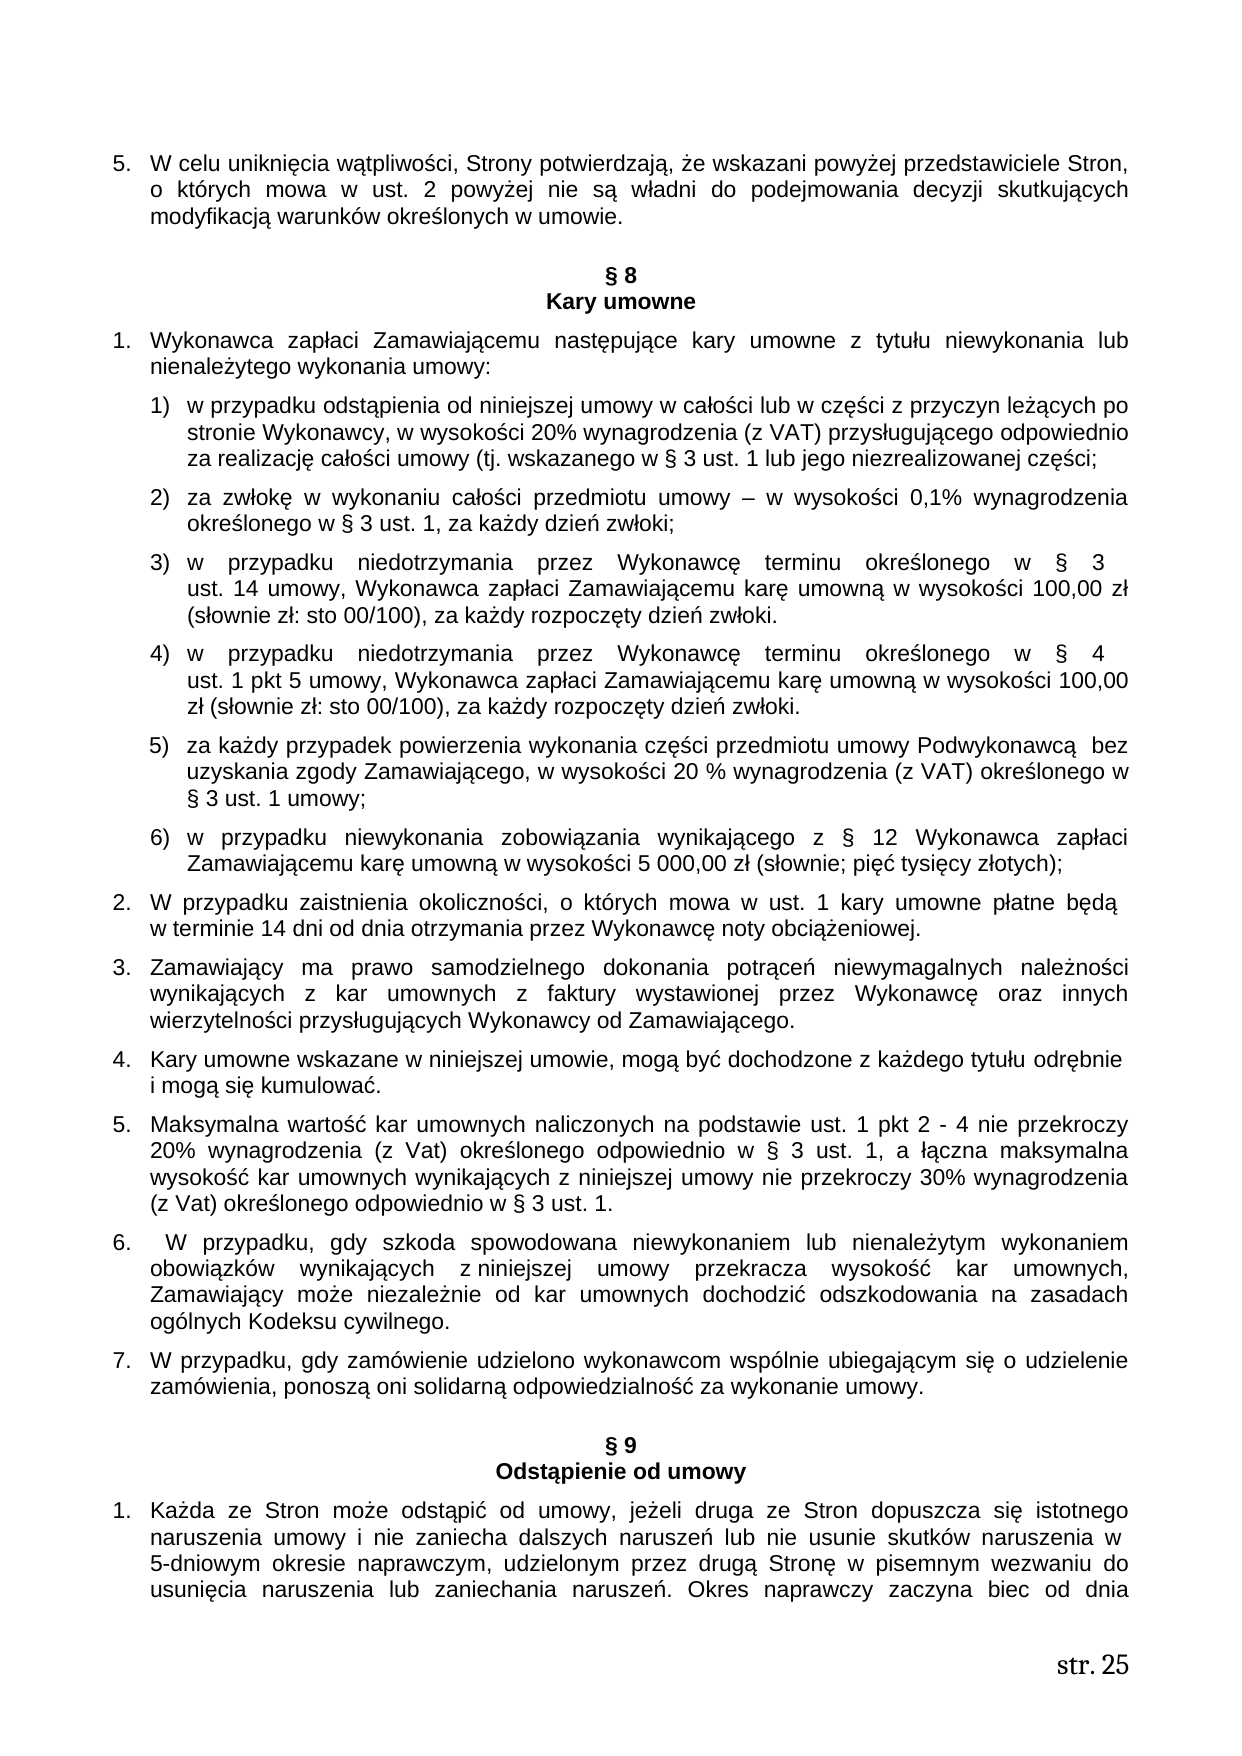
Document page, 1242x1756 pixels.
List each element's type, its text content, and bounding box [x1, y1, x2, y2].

list W celu uniknięcia wątpliwości, Strony potwierdzają, że wskazani powyżej przedstawiciele Stron, o których mowa w ust. 2 powyżej nie są władni do podejmowania decyzji skutkujących modyfikacją warunków określonych w umowie. [112, 150, 1129, 229]
list za zwłokę w wykonaniu całości przedmiotu umowy – w wysokości 0,1% wynagrodzenia określonego w § 3 ust. 1, za każdy dzień zwłoki; [150, 484, 1129, 536]
text Kary umowne [112, 288, 1129, 314]
list w przypadku niedotrzymania przez Wykonawcę terminu określonego w § 4 ust. 1 pkt 5 umowy, Wykonawca zapłaci Zamawiającemu karę umowną w wysokości 100,00 zł (słownie zł: sto 00/100), za każdy rozpoczęty dzień zwłoki. [150, 640, 1129, 719]
list za każdy przypadek powierzenia wykonania części przedmiotu umowy Podwykonawcą bez uzyskania zgody Zamawiającego, w wysokości 20 % wynagrodzenia (z VAT) określonego w § 3 ust. 1 umowy; [149, 732, 1129, 811]
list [112, 1497, 1129, 1602]
list W przypadku, gdy szkoda spowodowana niewykonaniem lub nienależytym wykonaniem obowiązków wynikających z niniejszej umowy przekracza wysokość kar umownych, Zamawiający może niezależnie od kar umownych dochodzić odszkodowania na zasadach ogólnych Kodeksu cywilnego. [112, 1229, 1129, 1334]
list w przypadku niedotrzymania przez Wykonawcę terminu określonego w § 3 ust. 14 umowy, Wykonawca zapłaci Zamawiającemu karę umowną w wysokości 100,00 zł (słownie zł: sto 00/100), za każdy rozpoczęty dzień zwłoki. [150, 549, 1129, 628]
list Kary umowne wskazane w niniejszej umowie, mogą być dochodzone z każdego tytułu odrębnie i mogą się kumulować. [112, 1046, 1129, 1098]
text § 8 [112, 262, 1129, 288]
list W przypadku zaistnienia okoliczności, o których mowa w ust. 1 kary umowne płatne będą w terminie 14 dni od dnia otrzymania przez Wykonawcę noty obciążeniowej. [112, 889, 1129, 941]
list w przypadku odstąpienia od niniejszej umowy w całości lub w części z przyczyn leżących po stronie Wykonawcy, w wysokości 20% wynagrodzenia (z VAT) przysługującego odpowiednio za realizację całości umowy (tj. wskazanego w § 3 ust. 1 lub jego niezrealizowanej części; [150, 392, 1129, 471]
text § 9 [112, 1432, 1129, 1458]
list w przypadku niewykonania zobowiązania wynikającego z § 12 Wykonawca zapłaci Zamawiającemu karę umowną w wysokości 5 000,00 zł (słownie; pięć tysięcy złotych); [150, 823, 1129, 876]
text Odstąpienie od umowy [112, 1458, 1129, 1484]
list Zamawiający ma prawo samodzielnego dokonania potrąceń niewymagalnych należności wynikających z kar umownych z faktury wystawionej przez Wykonawcę oraz innych wierzytelności przysługujących Wykonawcy od Zamawiającego. [112, 954, 1129, 1033]
list Maksymalna wartość kar umownych naliczonych na podstawie ust. 1 pkt 2 - 4 nie przekroczy 20% wynagrodzenia (z Vat) określonego odpowiednio w § 3 ust. 1, a łączna maksymalna wysokość kar umownych wynikających z niniejszej umowy nie przekroczy 30% wynagrodzenia (z Vat) określonego odpowiednio w § 3 ust. 1. [112, 1111, 1129, 1216]
list W przypadku, gdy zamówienie udzielono wykonawcom wspólnie ubiegającym się o udzielenie zamówienia, ponoszą oni solidarną odpowiedzialność za wykonanie umowy. [112, 1347, 1129, 1399]
list Wykonawca zapłaci Zamawiającemu następujące kary umowne z tytułu niewykonania lub nienależytego wykonania umowy: [112, 327, 1129, 379]
